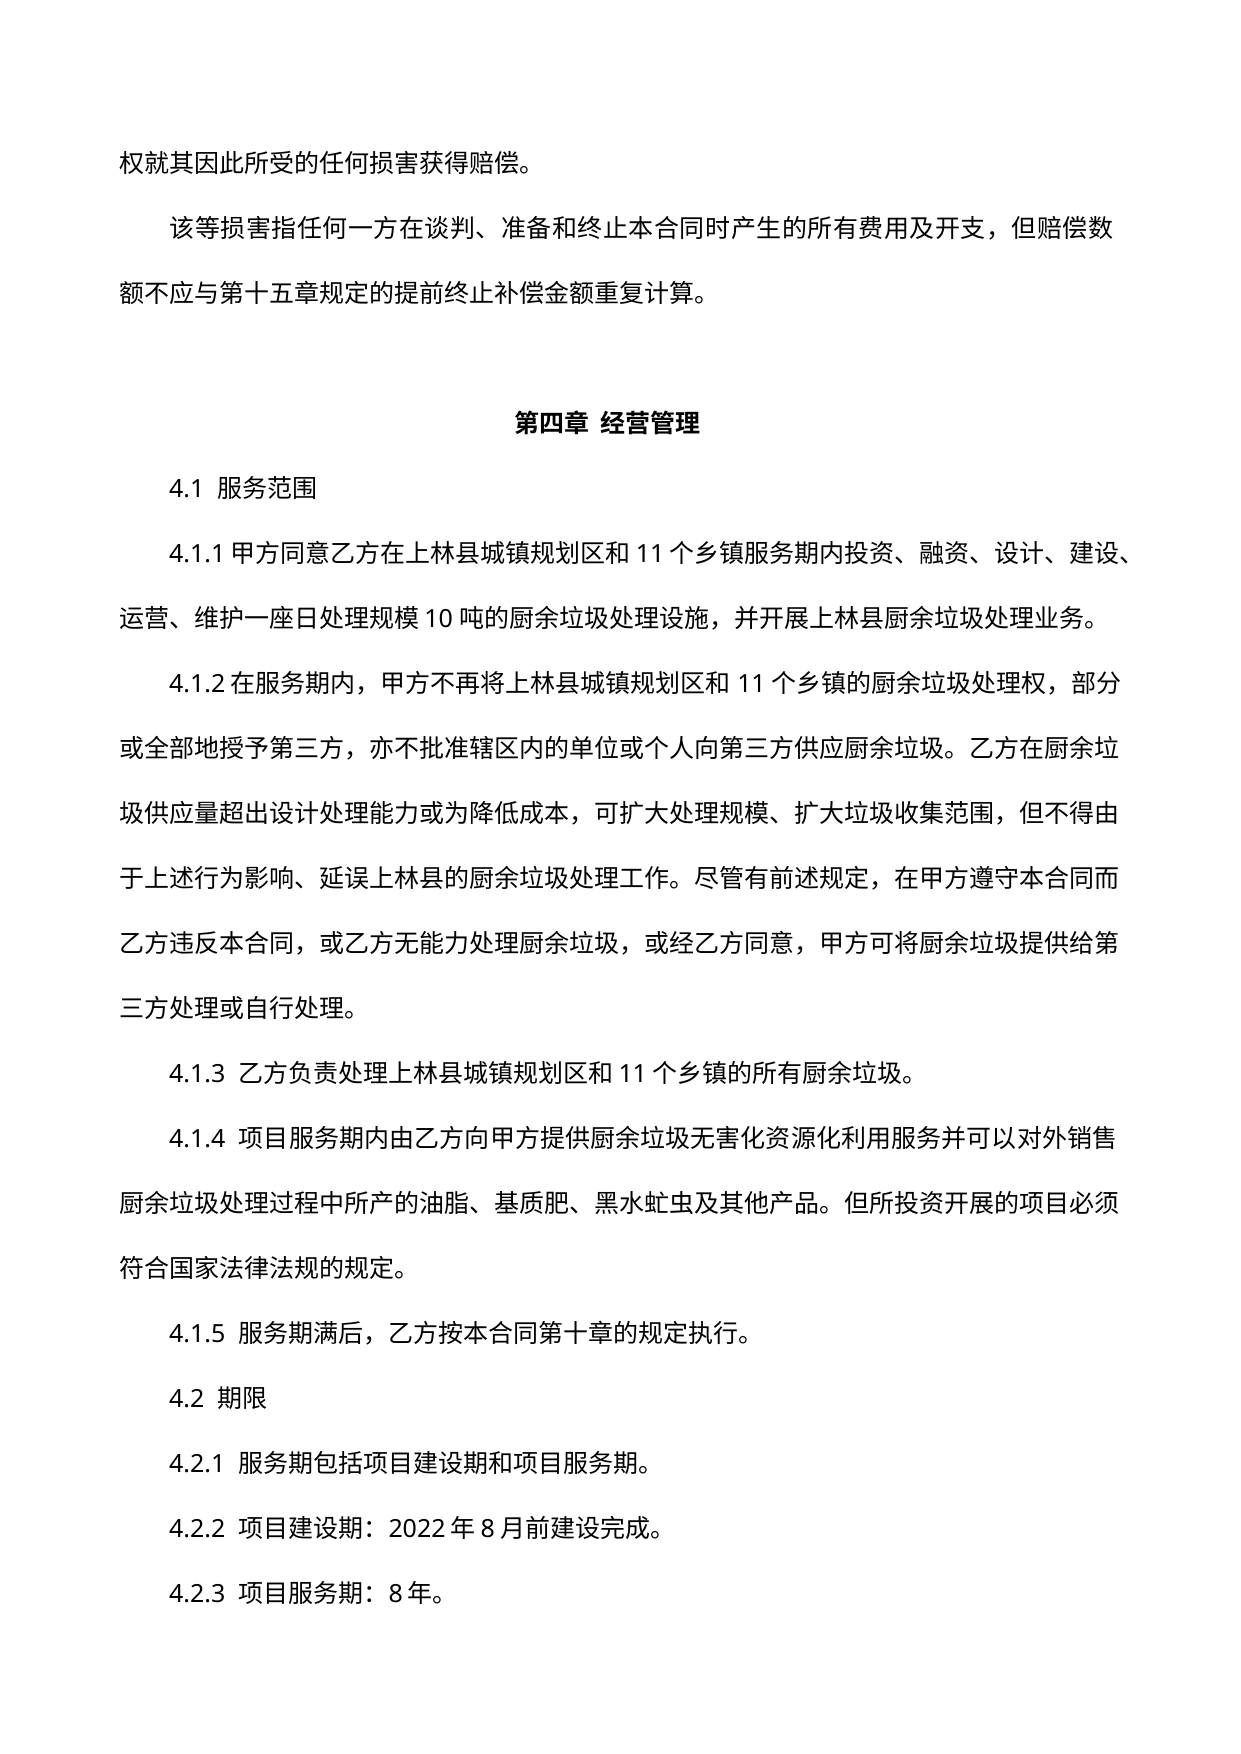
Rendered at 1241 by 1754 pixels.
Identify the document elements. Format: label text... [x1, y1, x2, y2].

text 4.1.3 乙方负责处理上林县城镇规划区和11个乡镇的所有厨余垃圾。 [119, 1039, 1119, 1104]
text 第四章 经营管理 [118, 389, 1122, 454]
text 4.1.4 项目服务期内由乙方向甲方提供厨余垃圾无害化资源化利用服务并可以对外销售厨余垃圾处理过程中所产的油脂、基质肥、黑水虻虫及其他产品。但所投资开展的项目必须符合国家法律法规的规定。 [119, 1104, 1119, 1299]
text 4.2 期限 [118, 1364, 1122, 1429]
text 该等损害指任何一方在谈判、准备和终止本合同时产生的所有费用及开支，但赔偿数额不应与第十五章规定的提前终止补偿金额重复计算。 [119, 194, 1113, 324]
text 4.1.1甲方同意乙方在上林县城镇规划区和11个乡镇服务期内投资、融资、设计、建设、运营、维护一座日处理规模10 吨的厨余垃圾处理设施，并开展上林县厨余垃圾处理业务。 [119, 519, 1119, 649]
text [119, 129, 1113, 194]
text 4.2.1 服务期包括项目建设期和项目服务期。 [118, 1429, 1122, 1494]
text 4.1 服务范围 [118, 454, 1122, 519]
text 4.1.2在服务期内，甲方不再将上林县城镇规划区和11个乡镇的厨余垃圾处理权，部分或全部地授予第三方，亦不批准辖区内的单位或个人向第三方供应厨余垃圾。乙方在厨余垃圾供应量超出设计处理能力或为降低成本，可扩大处理规模、扩大垃圾收集范围，但不得由于上述行为影响、延误上林县的厨余垃圾处理工作。尽管有前述规定，在甲方遵守本合同而乙方违反本合同，或乙方无能力处理厨余垃圾，或经乙方同意，甲方可将厨余垃圾提供给第三方处理或自行处理。 [119, 649, 1122, 1039]
text 4.2.3 项目服务期：8年。 [118, 1559, 1122, 1624]
text 4.2.2 项目建设期：2022年8月前建设完成。 [118, 1494, 1122, 1559]
text 4.1.5 服务期满后，乙方按本合同第十章的规定执行。 [118, 1299, 1122, 1364]
